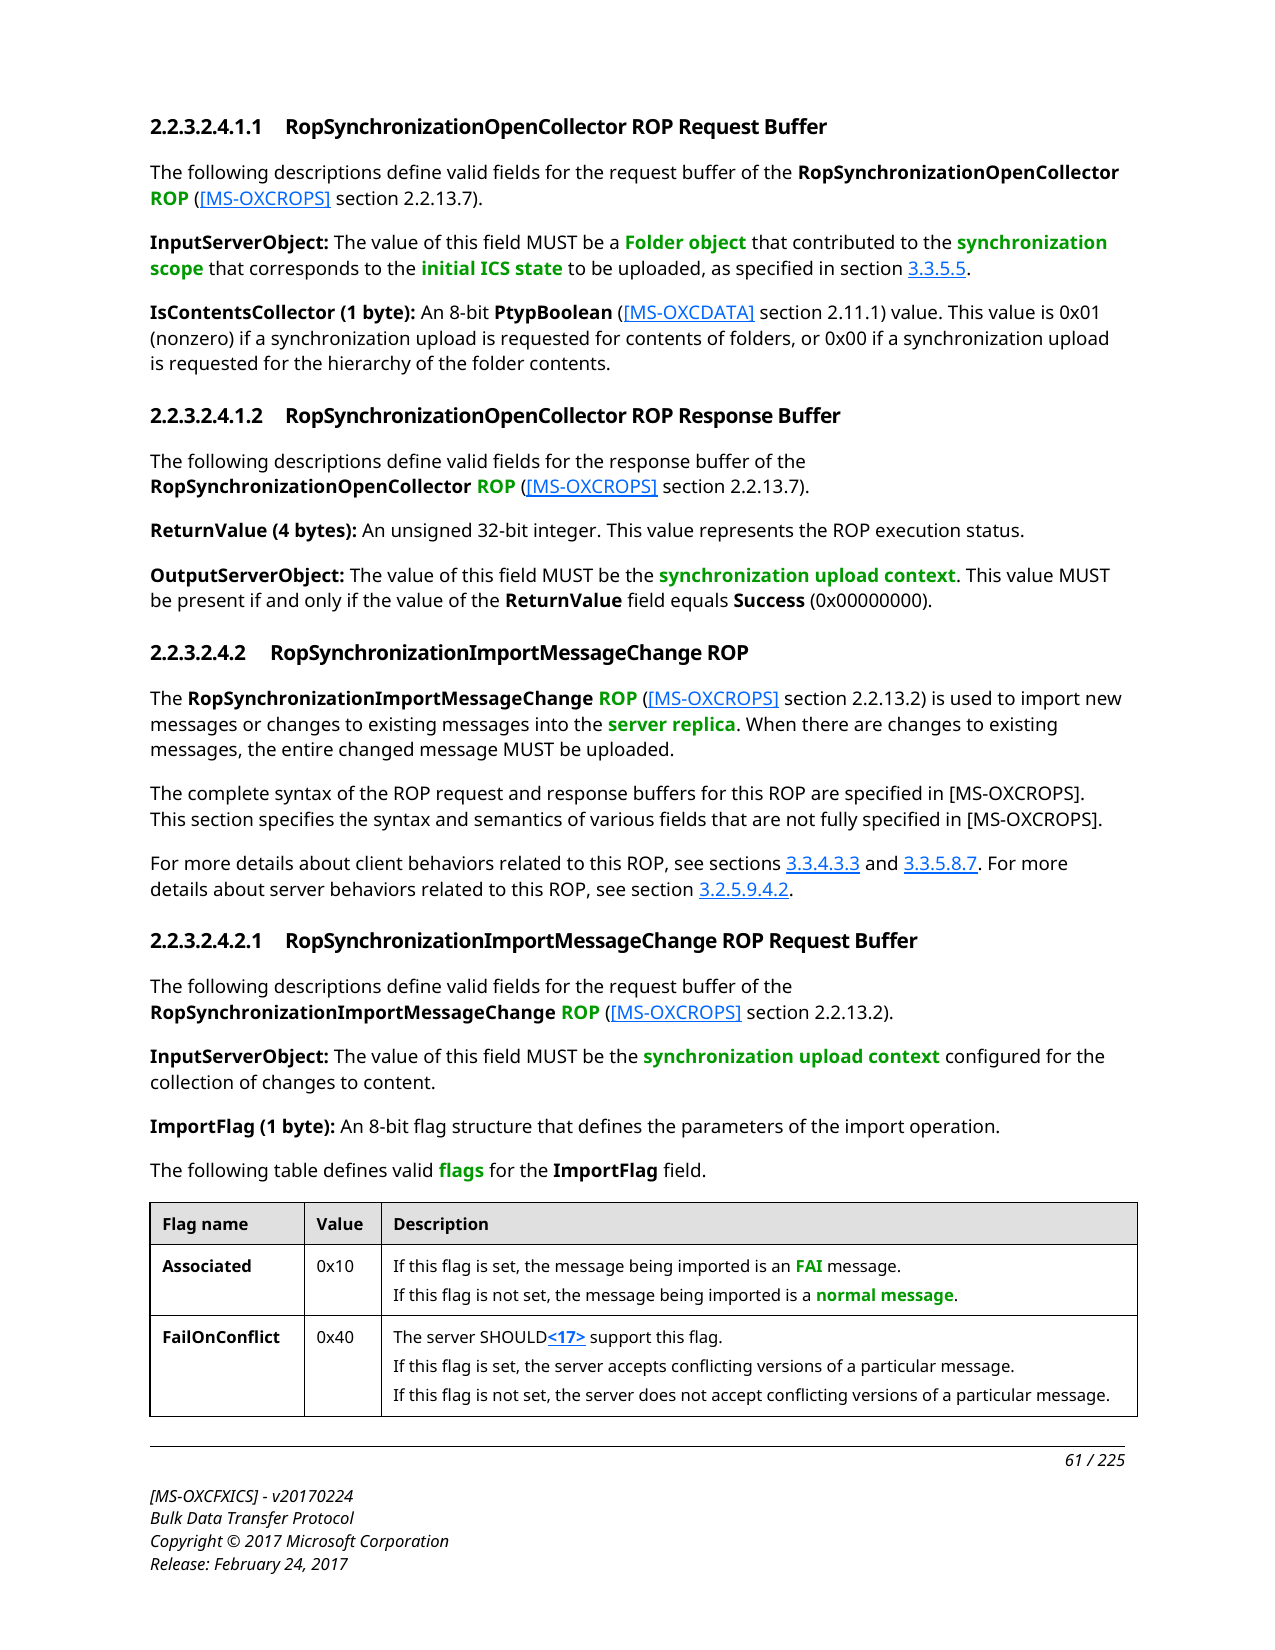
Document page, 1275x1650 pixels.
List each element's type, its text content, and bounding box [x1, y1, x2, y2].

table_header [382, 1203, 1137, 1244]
text ImportFlag (1 byte): An 8-bit flag structure that defines the parameters of the import operation. [150, 1113, 1125, 1139]
text The following descriptions define valid fields for the response buffer of the RopSynchronizationOpenCollector ROP ([MS-OXCROPS] section 2.2.13.7). [150, 448, 1125, 499]
text InputServerObject: The value of this field MUST be the synchronization upload context configured for the collection of changes to content. [150, 1043, 1125, 1094]
subtitle RopSynchronizationOpenCollector ROP Response Buffer [150, 401, 1125, 429]
subtitle RopSynchronizationOpenCollector ROP Request Buffer [150, 112, 1125, 141]
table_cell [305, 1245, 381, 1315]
text The following descriptions define valid fields for the request buffer of the RopSynchronizationImportMessageChange ROP ([MS-OXCROPS] section 2.2.13.2). [150, 974, 1125, 1025]
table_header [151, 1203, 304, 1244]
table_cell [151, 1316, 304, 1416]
text OutputServerObject: The value of this field MUST be the synchronization upload context. This value MUST be present if and only if the value of the ReturnValue field equals Success (0x00000000). [150, 562, 1125, 613]
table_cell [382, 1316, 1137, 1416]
subtitle RopSynchronizationImportMessageChange ROP Request Buffer [150, 926, 1125, 955]
text The following table defines valid flags for the ImportFlag field. [150, 1157, 1125, 1183]
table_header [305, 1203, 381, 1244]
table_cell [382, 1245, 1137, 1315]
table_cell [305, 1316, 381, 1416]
text The following descriptions define valid fields for the request buffer of the RopSynchronizationOpenCollector ROP ([MS-OXCROPS] section 2.2.13.7). [150, 160, 1125, 211]
subtitle RopSynchronizationImportMessageChange ROP [150, 638, 1125, 667]
text InputServerObject: The value of this field MUST be a Folder object that contributed to the synchronization scope that corresponds to the initial ICS state to be uploaded, as specified in section 3.3.5.5. [150, 229, 1125, 281]
text The complete syntax of the ROP request and response buffers for this ROP are specified in [MS-OXCROPS]. This section specifies the syntax and semantics of various fields that are not fully specified in [MS-OXCROPS]. [150, 781, 1125, 832]
text The RopSynchronizationImportMessageChange ROP ([MS-OXCROPS] section 2.2.13.2) is used to import new messages or changes to existing messages into the server replica. When there are changes to existing messages, the entire changed message MUST be uploaded. [150, 685, 1125, 762]
text IsContentsCollector (1 byte): An 8-bit PtypBoolean ([MS-OXCDATA] section 2.11.1) value. This value is 0x01 (nonzero) if a synchronization upload is requested for contents of folders, or 0x00 if a synchronization upload is requested for the hierarchy of the folder contents. [150, 299, 1125, 376]
text ReturnValue (4 bytes): An unsigned 32-bit integer. This value represents the ROP execution status. [150, 518, 1125, 543]
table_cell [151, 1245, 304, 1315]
text For more details about client behaviors related to this ROP, see sections 3.3.4.3.3 and 3.3.5.8.7. For more details about server behaviors related to this ROP, see section 3.2.5.9.4.2. [150, 850, 1125, 901]
